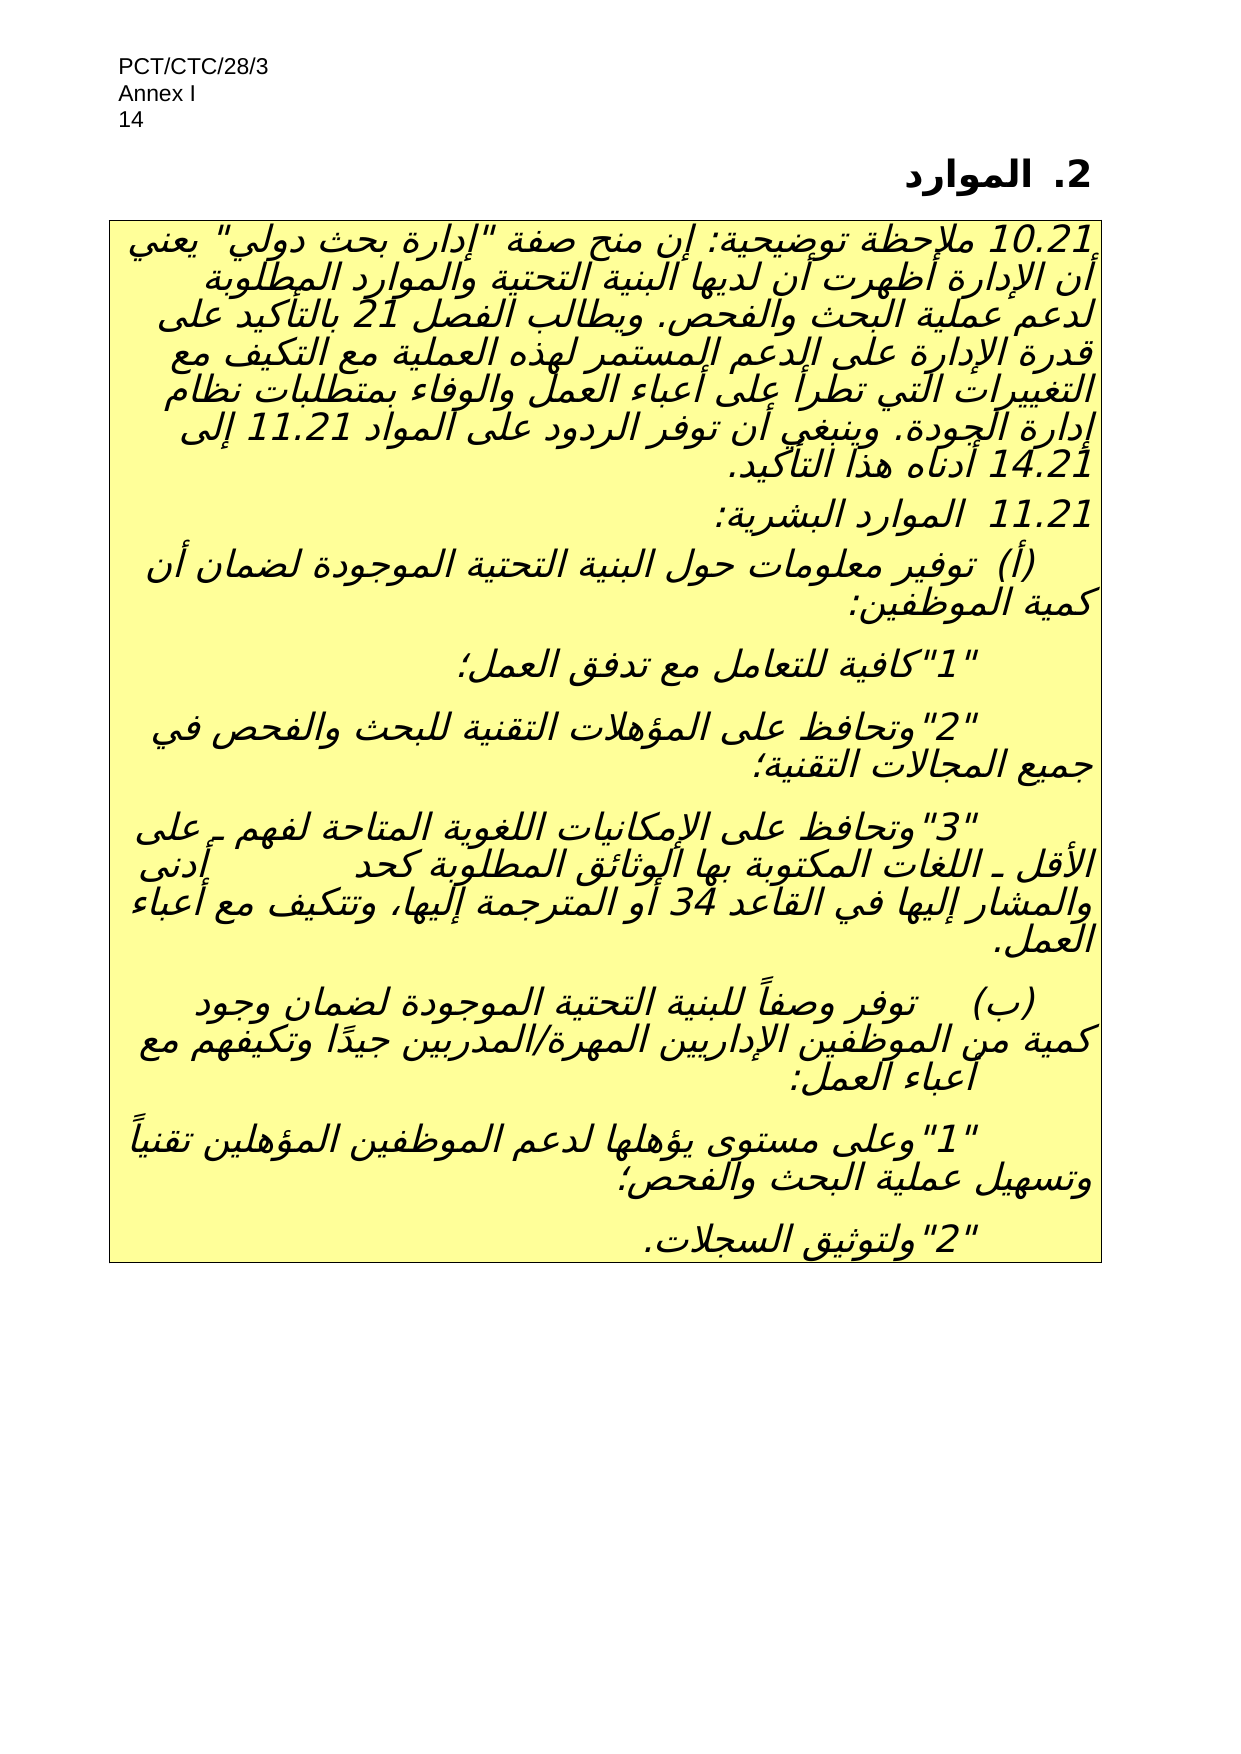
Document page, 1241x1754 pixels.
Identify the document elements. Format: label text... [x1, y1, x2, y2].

text 11.21 الموارد البشرية: [110, 495, 1101, 535]
text "1" كافية للتعامل مع تدفق العمل؛ [110, 645, 1101, 685]
text "2" ولتوثيق السجلات. [110, 1220, 1101, 1262]
text (أ) توفير معلومات حول البنية التحتية الموجودة لضمان أن كمية الموظفين: [110, 545, 1101, 623]
text (ب) توفر وصفاً للبنية التحتية الموجودة لضمان وجود كمية من الموظفين الإداريين المهرة/المدربين جيدًا وتكيفهم مع أعباء العمل: [110, 982, 1101, 1098]
text "3" وتحافظ على الإمكانيات اللغوية المتاحة لفهم ـ على الأقل ـ اللغات المكتوبة بها الوثائق المطلوبة كحد أدنى والمشار إليها في القاعد 34 أو المترجمة إليها، وتتكيف مع أعباء العمل. [110, 807, 1101, 960]
text 10.21 ملاحظة توضيحية: إن منح صفة "إدارة بحث دولي" يعني أن الإدارة أظهرت أن لديها البنية التحتية والموارد المطلوبة لدعم عملية البحث والفحص. ويطالب الفصل 21 بالتأكيد على قدرة الإدارة على الدعم المستمر لهذه العملية مع التكيف مع التغييرات التي تطرأ على أعباء العمل والوفاء بمتطلبات نظام إدارة الجودة. وينبغي أن توفر الردود على المواد 11.21 إلى 14.21 أدناه هذا التأكيد. [110, 221, 1101, 485]
text "1" وعلى مستوى يؤهلها لدعم الموظفين المؤهلين تقنياً وتسهيل عملية البحث والفحص؛ [110, 1120, 1101, 1198]
text 2. الموارد [118, 157, 1092, 195]
text "2" وتحافظ على المؤهلات التقنية للبحث والفحص في جميع المجالات التقنية؛ [110, 707, 1101, 785]
